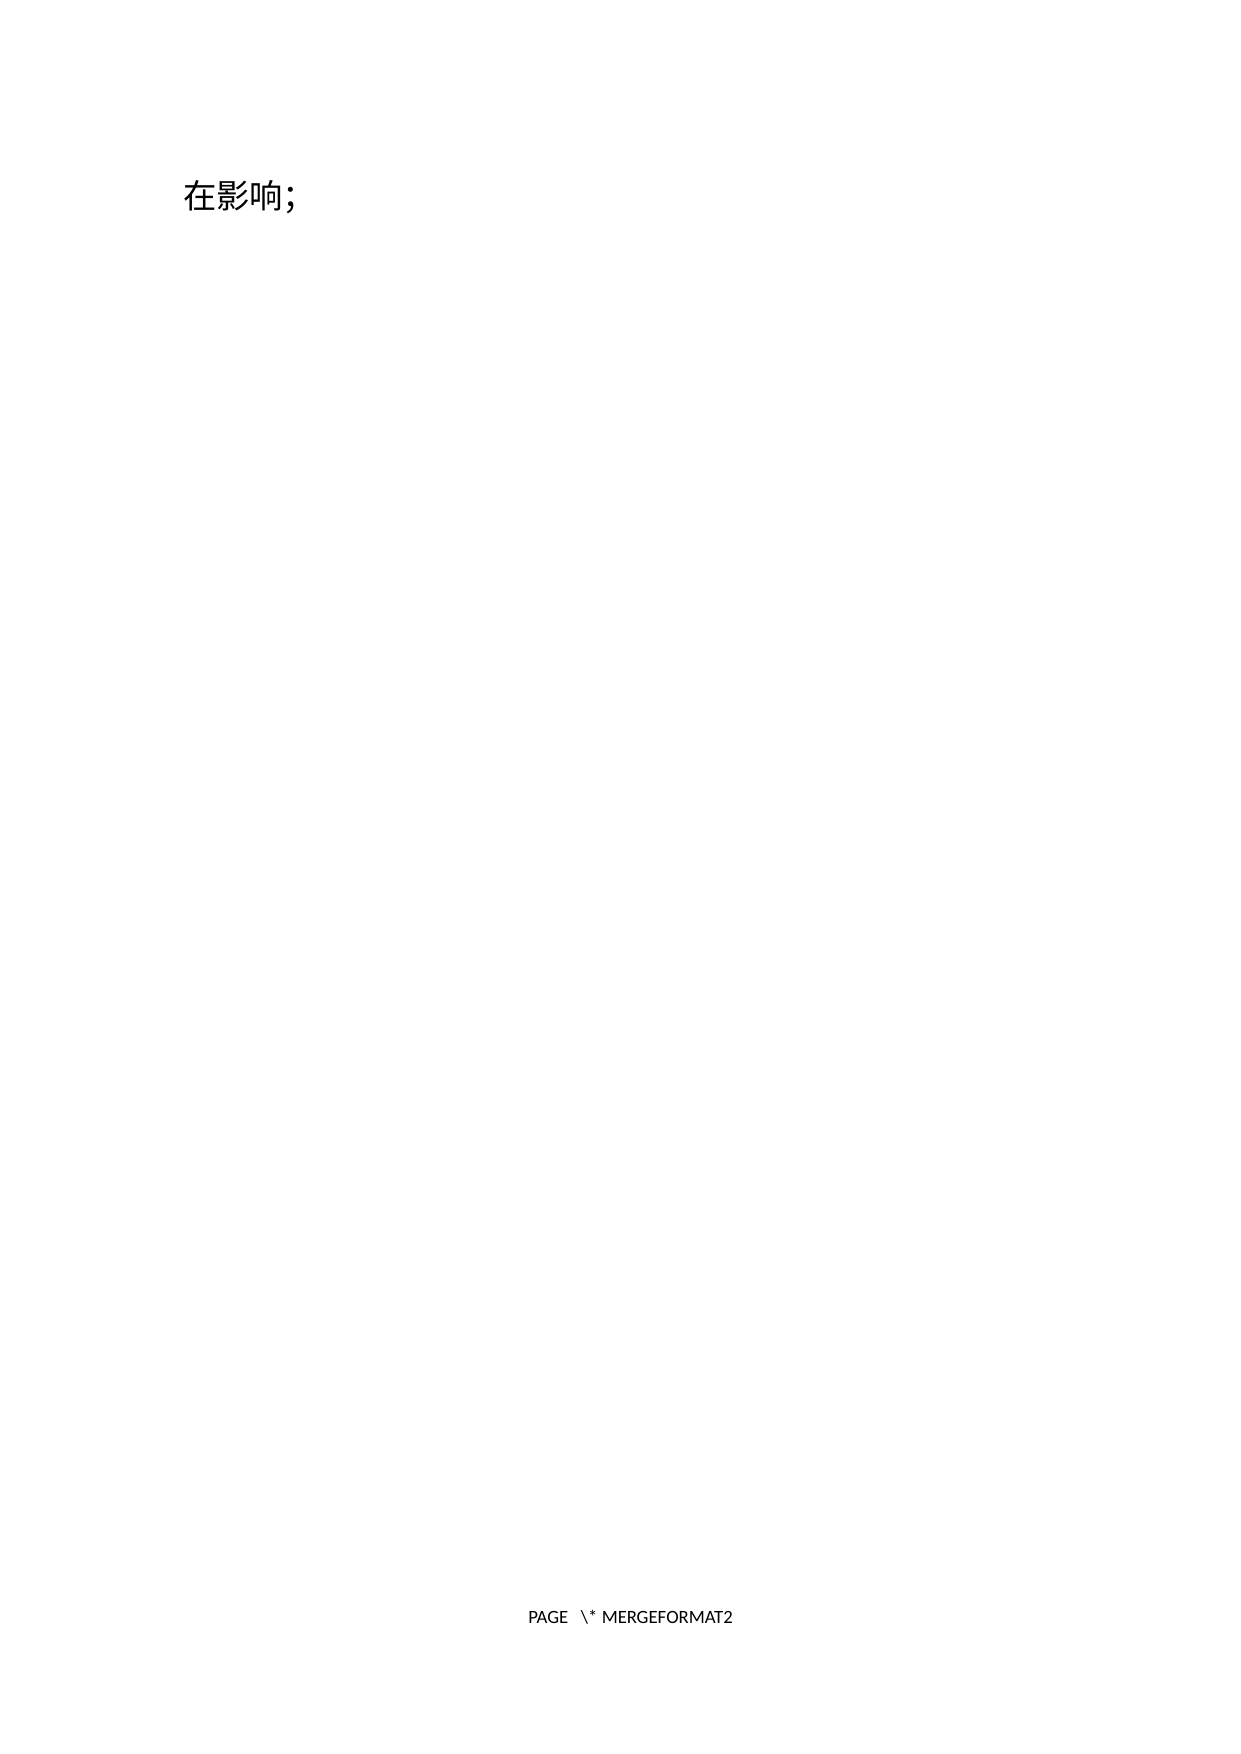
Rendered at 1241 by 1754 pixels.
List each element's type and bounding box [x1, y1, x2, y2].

text [183, 162, 1078, 227]
